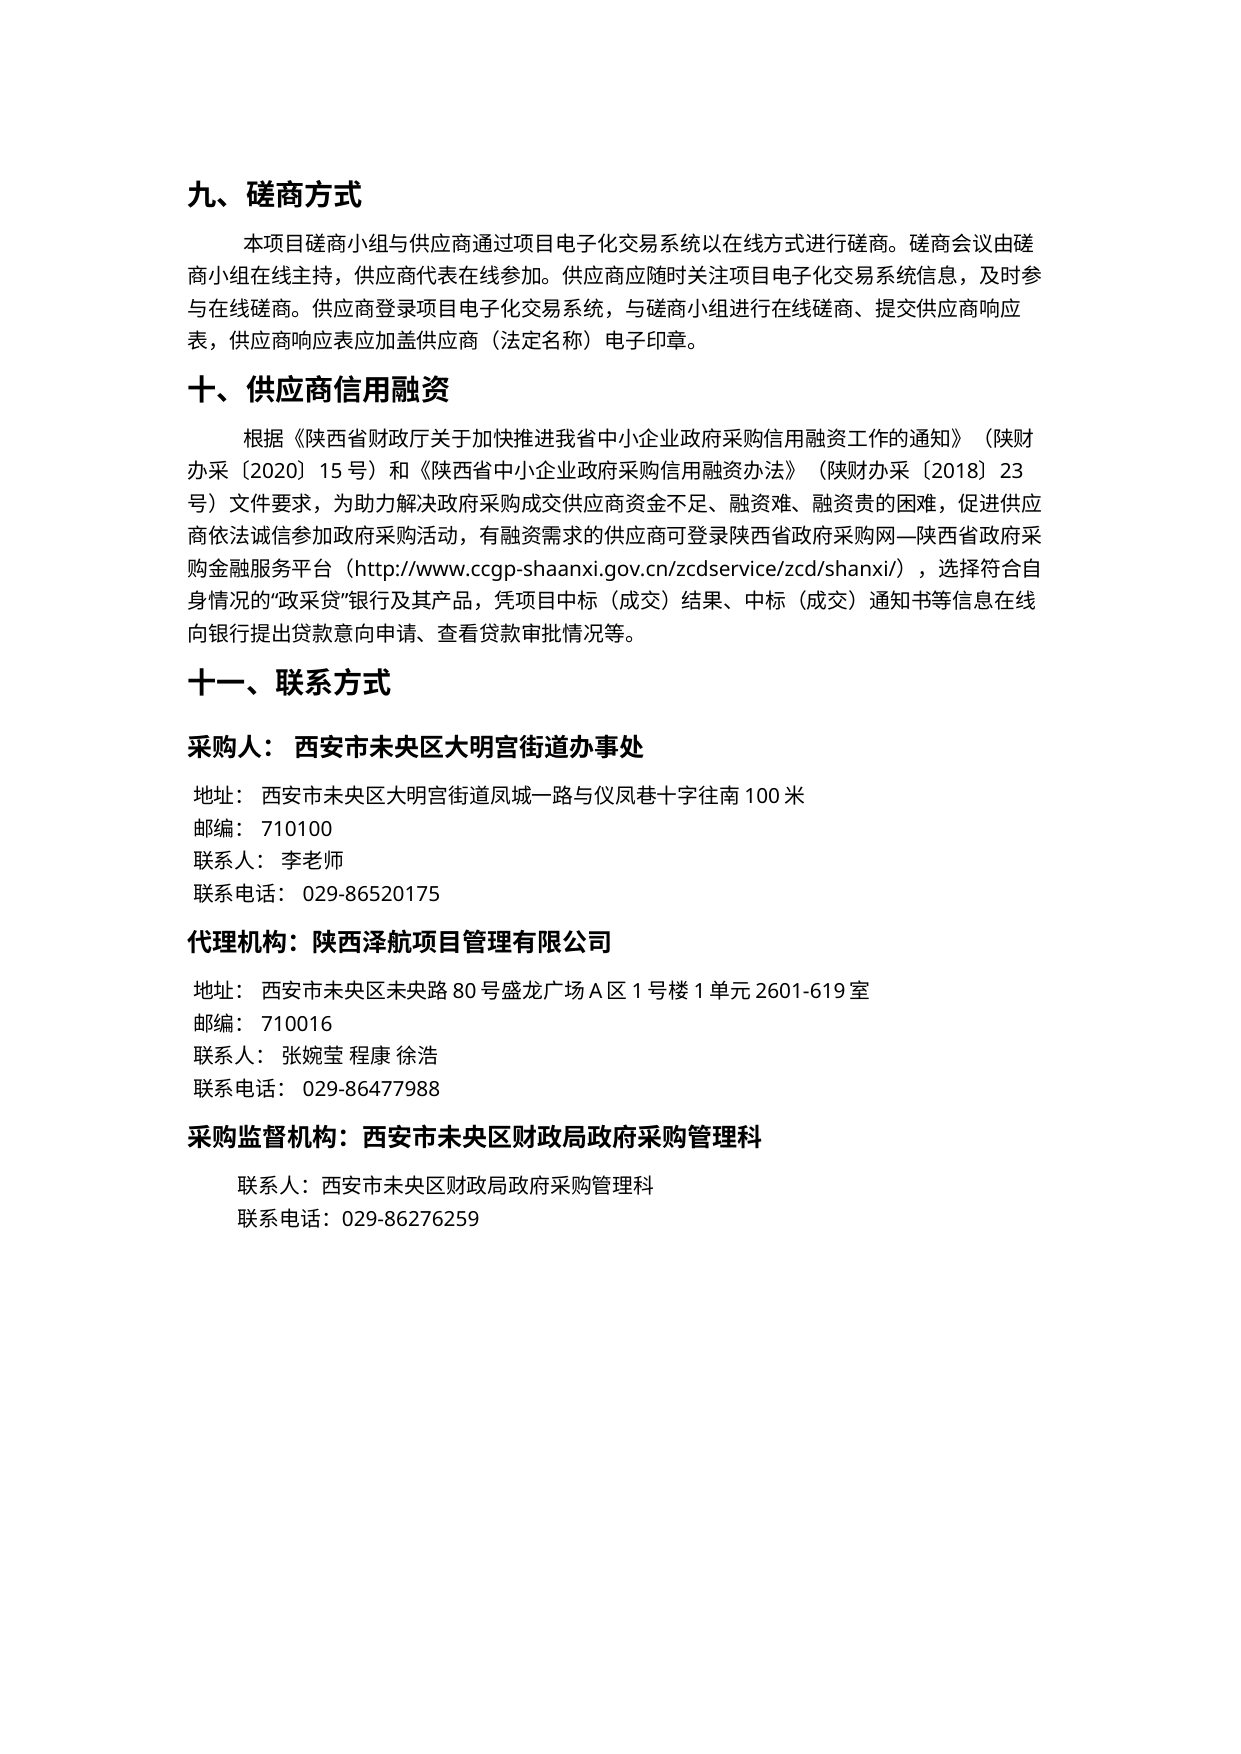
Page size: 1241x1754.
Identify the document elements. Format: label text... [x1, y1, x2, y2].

text 地址： 西安市未央区未央路80号盛龙广场A区1号楼1单元2601-619室 [187, 974, 1053, 1007]
text 本项目磋商小组与供应商通过项目电子化交易系统以在线方式进行磋商。磋商会议由磋商小组在线主持，供应商代表在线参加。供应商应随时关注项目电子化交易系统信息，及时参与在线磋商。供应商登录项目电子化交易系统，与磋商小组进行在线磋商、提交供应商响应表，供应商响应表应加盖供应商（法定名称）电子印章。 [187, 227, 1053, 357]
text 采购人： 西安市未央区大明宫街道办事处 [187, 714, 1053, 779]
text 联系人： 李老师 [187, 844, 1053, 877]
text 采购监督机构：西安市未央区财政局政府采购管理科 [187, 1104, 1053, 1169]
text 邮编： 710100 [187, 812, 1053, 844]
text 联系人： 张婉莹 程康 徐浩 [187, 1039, 1053, 1072]
text 联系电话： 029-86520175 [187, 877, 1053, 909]
text 十、供应商信用融资 [187, 357, 1053, 422]
text 地址： 西安市未央区大明宫街道凤城一路与仪凤巷十字往南100米 [187, 779, 1053, 812]
text 联系电话：029-86276259 [187, 1202, 1053, 1234]
text 十一、联系方式 [187, 649, 1053, 714]
text 联系人：西安市未央区财政局政府采购管理科 [187, 1169, 1053, 1202]
text 代理机构：陕西泽航项目管理有限公司 [187, 909, 1053, 974]
text 联系电话： 029-86477988 [187, 1072, 1053, 1104]
text 九、磋商方式 [187, 162, 1053, 227]
text 根据《陕西省财政厅关于加快推进我省中小企业政府采购信用融资工作的通知》（陕财办采〔2020〕15 号）和《陕西省中小企业政府采购信用融资办法》（陕财办采〔2018〕23 号）文件要求，为助力解决政府采购成交供应商资金不足、融资难、融资贵的困难，促进供应商依法诚信参加政府采购活动，有融资需求的供应商可登录陕西省政府采购网—陕西省政府采购金融服务平台（http://www.ccgp-shaanxi.gov.cn/zcdservice/zcd/shanxi/），选择符合自身情况的“政采贷”银行及其产品，凭项目中标（成交）结果、中标（成交）通知书等信息在线向银行提出贷款意向申请、查看贷款审批情况等。 [187, 422, 1053, 649]
text 邮编： 710016 [187, 1007, 1053, 1039]
